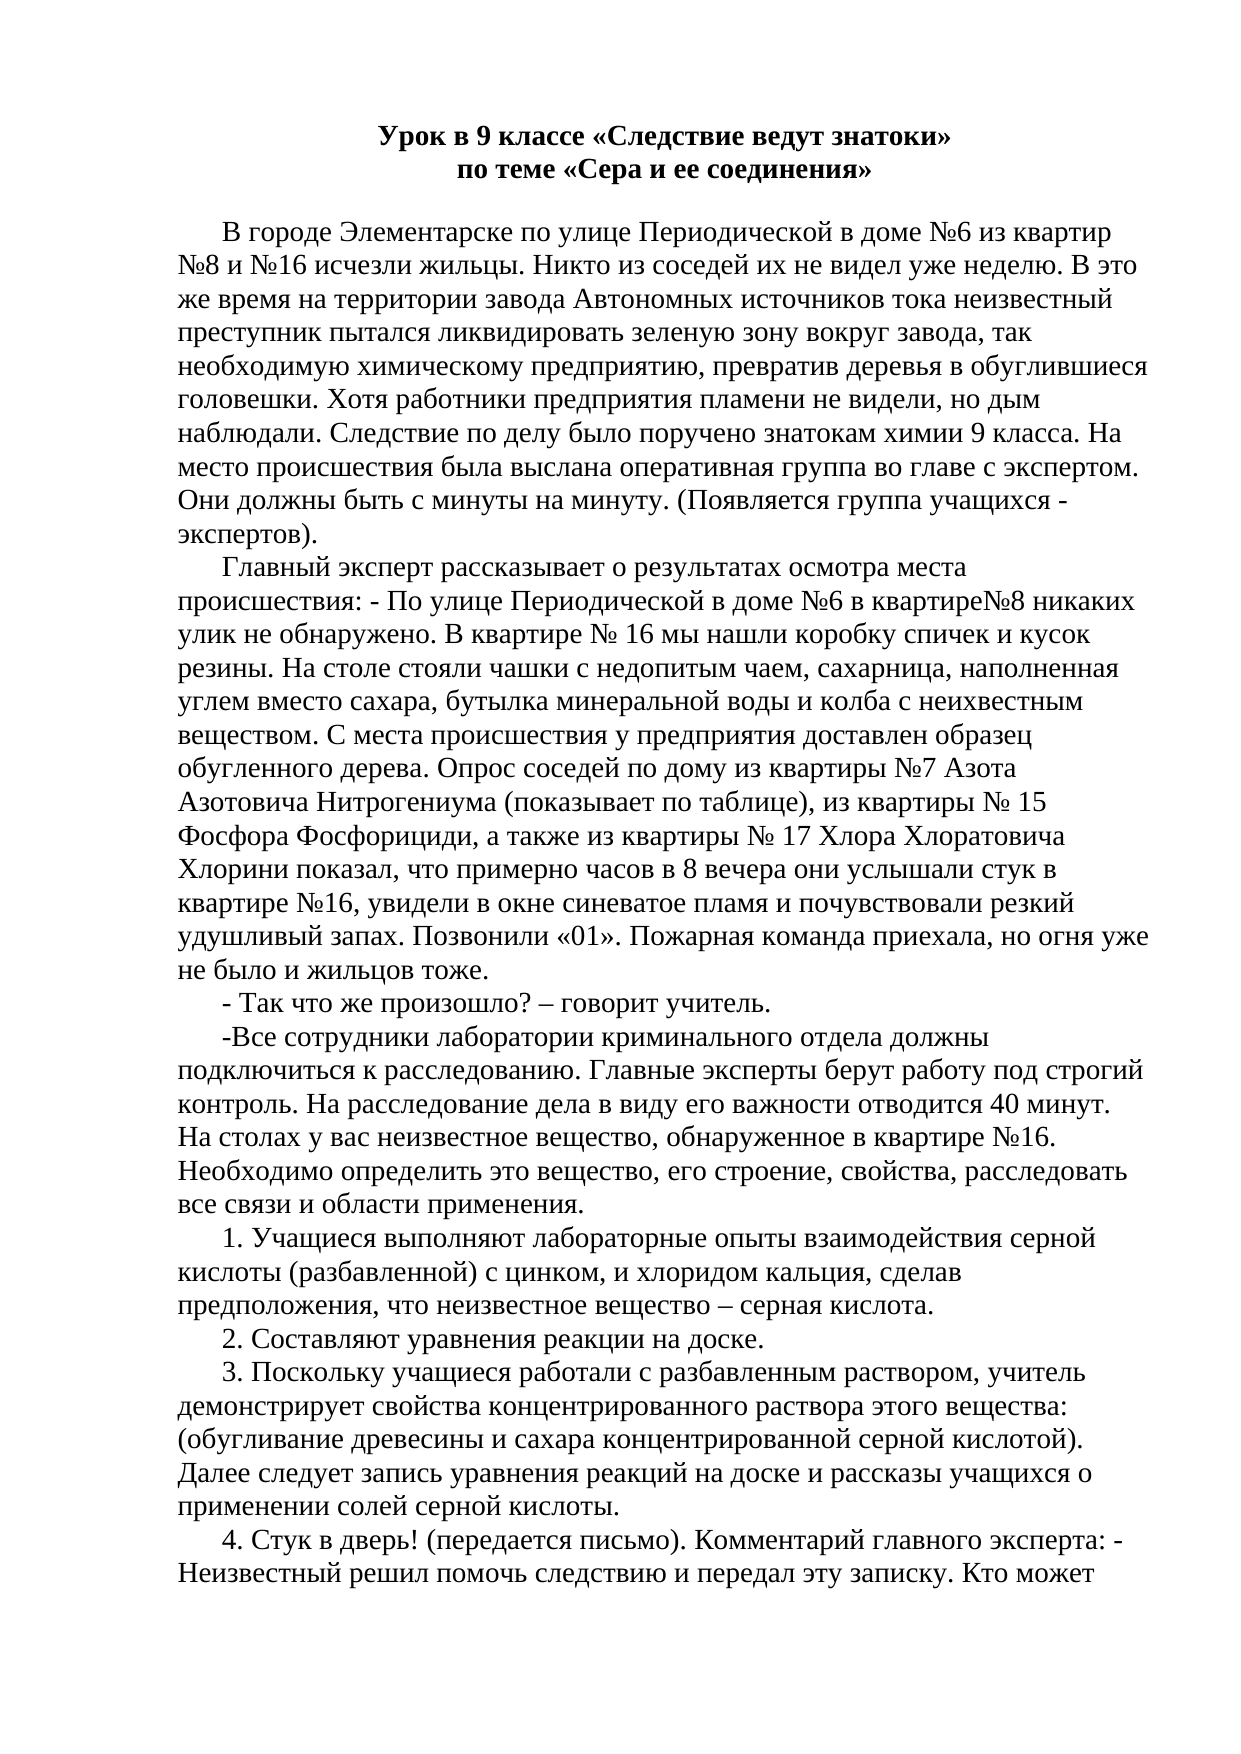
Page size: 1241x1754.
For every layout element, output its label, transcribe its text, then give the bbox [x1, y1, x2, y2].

text 3. Поскольку учащиеся работали с разбавленным раствором, учитель демонстрирует свойства концентрированного раствора этого вещества: (обугливание древесины и сахара концентрированной серной кислотой). Далее следует запись уравнения реакций на доске и рассказы учащихся о применении солей серной кислоты. [177, 1354, 1152, 1522]
text Главный эксперт рассказывает о результатах осмотра места происшествия: - По улице Периодической в доме №6 в квартире№8 никаких улик не обнаружено. В квартире № 16 мы нашли коробку спичек и кусок резины. На столе стояли чашки с недопитым чаем, сахарница, наполненная углем вместо сахара, бутылка минеральной воды и колба с неихвестным веществом. С места происшествия у предприятия доставлен образец обугленного дерева. Опрос соседей по дому из квартиры №7 Азота Азотовича Нитрогениума (показывает по таблице), из квартиры № 15 Фосфора Фосфорициди, а также из квартиры № 17 Хлора Хлоратовича Хлорини показал, что примерно часов в 8 вечера они услышали стук в квартире №16, увидели в окне синеватое пламя и почувствовали резкий удушливый запах. Позвонили «01». Пожарная команда приехала, но огня уже не было и жильцов тоже. [177, 549, 1152, 985]
text В городе Элементарске по улице Периодической в доме №6 из квартир №8 и №16 исчезли жильцы. Никто из соседей их не видел уже неделю. В это же время на территории завода Автономных источников тока неизвестный преступник пытался ликвидировать зеленую зону вокруг завода, так необходимую химическому предприятию, превратив деревья в обуглившиеся головешки. Хотя работники предприятия пламени не видели, но дым наблюдали. Следствие по делу было поручено знатокам химии 9 класса. На место происшествия была выслана оперативная группа во главе с экспертом. Они должны быть с минуты на минуту. (Появляется группа учащихся - экспертов). [177, 214, 1152, 549]
text Урок в 9 классе «Следствие ведут знатоки» [177, 118, 1152, 152]
text по теме «Сера и ее соединения» [177, 152, 1152, 185]
text 2. Составляют уравнения реакции на доске. [177, 1321, 1152, 1354]
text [177, 1522, 1152, 1589]
text -Все сотрудники лаборатории криминального отдела должны подключиться к расследованию. Главные эксперты берут работу под строгий контроль. На расследование дела в виду его важности отводится 40 минут. На столах у вас неизвестное вещество, обнаруженное в квартире №16. Необходимо определить это вещество, его строение, свойства, расследовать все связи и области применения. [177, 1019, 1152, 1220]
text - Так что же произошло? – говорит учитель. [177, 985, 1152, 1019]
text 1. Учащиеся выполняют лабораторные опыты взаимодействия серной кислоты (разбавленной) с цинком, и хлоридом кальция, сделав предположения, что неизвестное вещество – серная кислота. [177, 1220, 1152, 1321]
